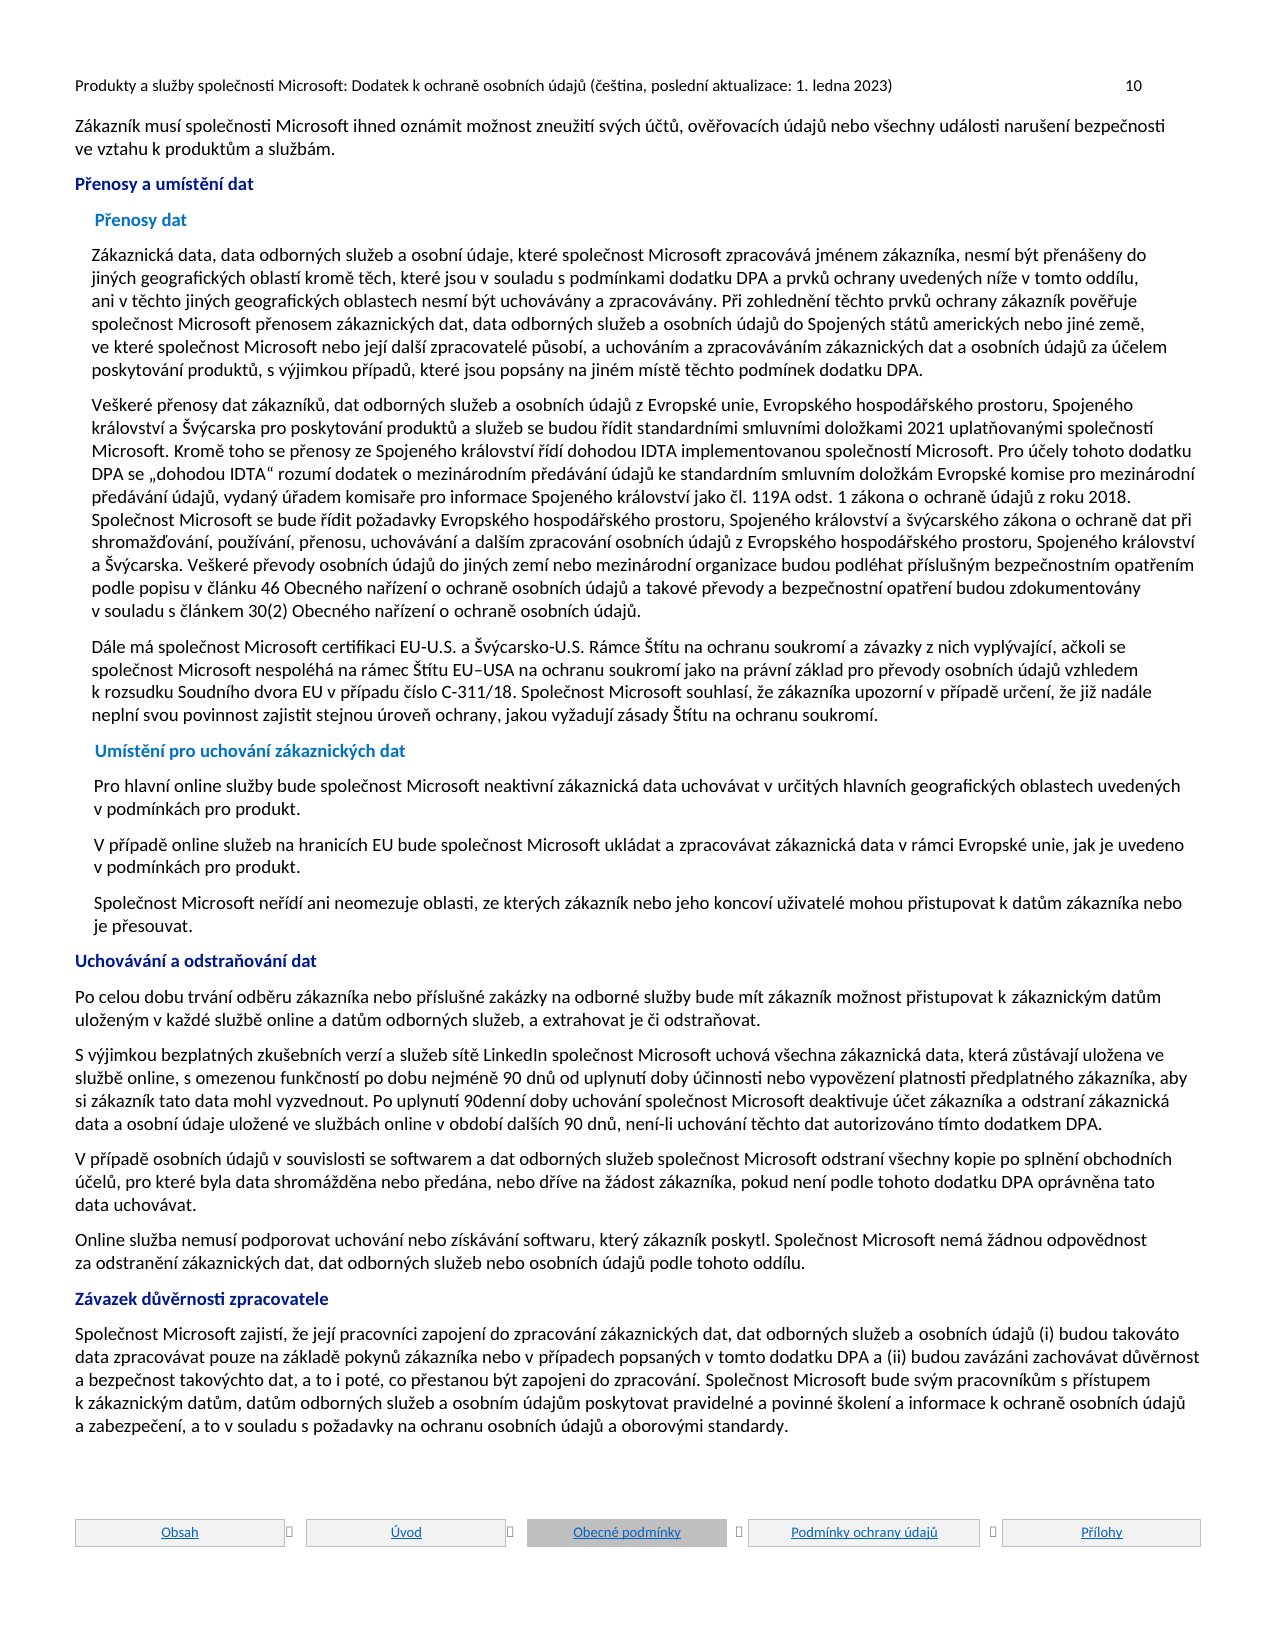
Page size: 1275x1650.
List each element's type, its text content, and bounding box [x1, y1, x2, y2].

list Zákaznická data, data odborných služeb a osobní údaje, které společnost Microsoft zpracovává jménem zákazníka, nesmí být přenášeny do jiných geografických oblastí kromě těch, které jsou v souladu s podmínkami dodatku DPA a prvků ochrany uvedených níže v tomto oddílu, ani v těchto jiných geografických oblastech nesmí být uchovávány a zpracovávány. Při zohlednění těchto prvků ochrany zákazník pověřuje společnost Microsoft přenosem zákaznických dat, data odborných služeb a osobních údajů do Spojených států amerických nebo jiné země, ve které společnost Microsoft nebo její další zpracovatelé působí, a uchováním a zpracováváním zákaznických dat a osobních údajů za účelem poskytování produktů, s výjimkou případů, které jsou popsány na jiném místě těchto podmínek dodatku DPA. [91, 243, 1200, 381]
list Pro hlavní online služby bude společnost Microsoft neaktivní zákaznická data uchovávat v určitých hlavních geografických oblastech uvedených v podmínkách pro produkt. [94, 774, 1200, 820]
list Přenosy dat [94, 208, 1200, 231]
list Společnost Microsoft zajistí, že její pracovníci zapojení do zpracování zákaznických dat, dat odborných služeb a osobních údajů (i) budou takováto data zpracovávat pouze na základě pokynů zákazníka nebo v případech popsaných v tomto dodatku DPA a (ii) budou zavázáni zachovávat důvěrnost a bezpečnost takovýchto dat, a to i poté, co přestanou být zapojeni do zpracování. Společnost Microsoft bude svým pracovníkům s přístupem k zákaznickým datům, datům odborných služeb a osobním údajům poskytovat pravidelné a povinné školení a informace k ochraně osobních údajů a zabezpečení, a to v souladu s požadavky na ochranu osobních údajů a oborovými standardy. [75, 1322, 1200, 1437]
subtitle Přenosy a umístění dat [75, 172, 1200, 195]
list S výjimkou bezplatných zkušebních verzí a služeb sítě LinkedIn společnost Microsoft uchová všechna zákaznická data, která zůstávají uložena ve službě online, s omezenou funkčností po dobu nejméně 90 dnů od uplynutí doby účinnosti nebo vypovězení platnosti předplatného zákazníka, aby si zákazník tato data mohl vyzvednout. Po uplynutí 90denní doby uchování společnost Microsoft deaktivuje účet zákazníka a odstraní zákaznická data a osobní údaje uložené ve službách online v období dalších 90 dnů, není-li uchování těchto dat autorizováno tímto dodatkem DPA. [75, 1043, 1200, 1135]
list V případě osobních údajů v souvislosti se softwarem a dat odborných služeb společnost Microsoft odstraní všechny kopie po splnění obchodních účelů, pro které byla data shromážděna nebo předána, nebo dříve na žádost zákazníka, pokud není podle tohoto dodatku DPA oprávněna tato data uchovávat. [75, 1147, 1200, 1216]
list Umístění pro uchování zákaznických dat [94, 739, 1200, 762]
list V případě online služeb na hranicích EU bude společnost Microsoft ukládat a zpracovávat zákaznická data v rámci Evropské unie, jak je uvedeno v podmínkách pro produkt. [94, 833, 1200, 879]
list Dále má společnost Microsoft certifikaci EU-U.S. a Švýcarsko-U.S. Rámce Štítu na ochranu soukromí a závazky z nich vyplývající, ačkoli se společnost Microsoft nespoléhá na rámec Štítu EU–USA na ochranu soukromí jako na právní základ pro převody osobních údajů vzhledem k rozsudku Soudního dvora EU v případu číslo C-311/18. Společnost Microsoft souhlasí, že zákazníka upozorní v případě určení, že již nadále neplní svou povinnost zajistit stejnou úroveň ochrany, jakou vyžadují zásady Štítu na ochranu soukromí. [91, 635, 1200, 727]
subtitle Uchovávání a odstraňování dat [75, 949, 1200, 972]
list Veškeré přenosy dat zákazníků, dat odborných služeb a osobních údajů z Evropské unie, Evropského hospodářského prostoru, Spojeného království a Švýcarska pro poskytování produktů a služeb se budou řídit standardními smluvními doložkami 2021 uplatňovanými společností Microsoft. Kromě toho se přenosy ze Spojeného království řídí dohodou IDTA implementovanou společností Microsoft. Pro účely tohoto dodatku DPA se „dohodou IDTA“ rozumí dodatek o mezinárodním předávání údajů ke standardním smluvním doložkám Evropské komise pro mezinárodní předávání údajů, vydaný úřadem komisaře pro informace Spojeného království jako čl. 119A odst. 1 zákona o ochraně údajů z roku 2018. Společnost Microsoft se bude řídit požadavky Evropského hospodářského prostoru, Spojeného království a švýcarského zákona o ochraně dat při shromažďování, používání, přenosu, uchovávání a dalším zpracování osobních údajů z Evropského hospodářského prostoru, Spojeného království a Švýcarska. Veškeré převody osobních údajů do jiných zemí nebo mezinárodní organizace budou podléhat příslušným bezpečnostním opatřením podle popisu v článku 46 Obecného nařízení o ochraně osobních údajů a takové převody a bezpečnostní opatření budou zdokumentovány v souladu s článkem 30(2) Obecného nařízení o ochraně osobních údajů. [91, 393, 1200, 622]
subtitle Závazek důvěrnosti zpracovatele [75, 1287, 1200, 1310]
list Po celou dobu trvání odběru zákazníka nebo příslušné zakázky na odborné služby bude mít zákazník možnost přistupovat k zákaznickým datům uloženým v každé službě online a datům odborných služeb, a extrahovat je či odstraňovat. [75, 985, 1200, 1031]
list Zákazník musí společnosti Microsoft ihned oznámit možnost zneužití svých účtů, ověřovacích údajů nebo všechny události narušení bezpečnosti ve vztahu k produktům a službám. [75, 114, 1200, 160]
list Online služba nemusí podporovat uchování nebo získávání softwaru, který zákazník poskytl. Společnost Microsoft nemá žádnou odpovědnost za odstranění zákaznických dat, dat odborných služeb nebo osobních údajů podle tohoto oddílu. [75, 1229, 1200, 1274]
list Společnost Microsoft neřídí ani neomezuje oblasti, ze kterých zákazník nebo jeho koncoví uživatelé mohou přistupovat k datům zákazníka nebo je přesouvat. [94, 891, 1200, 937]
